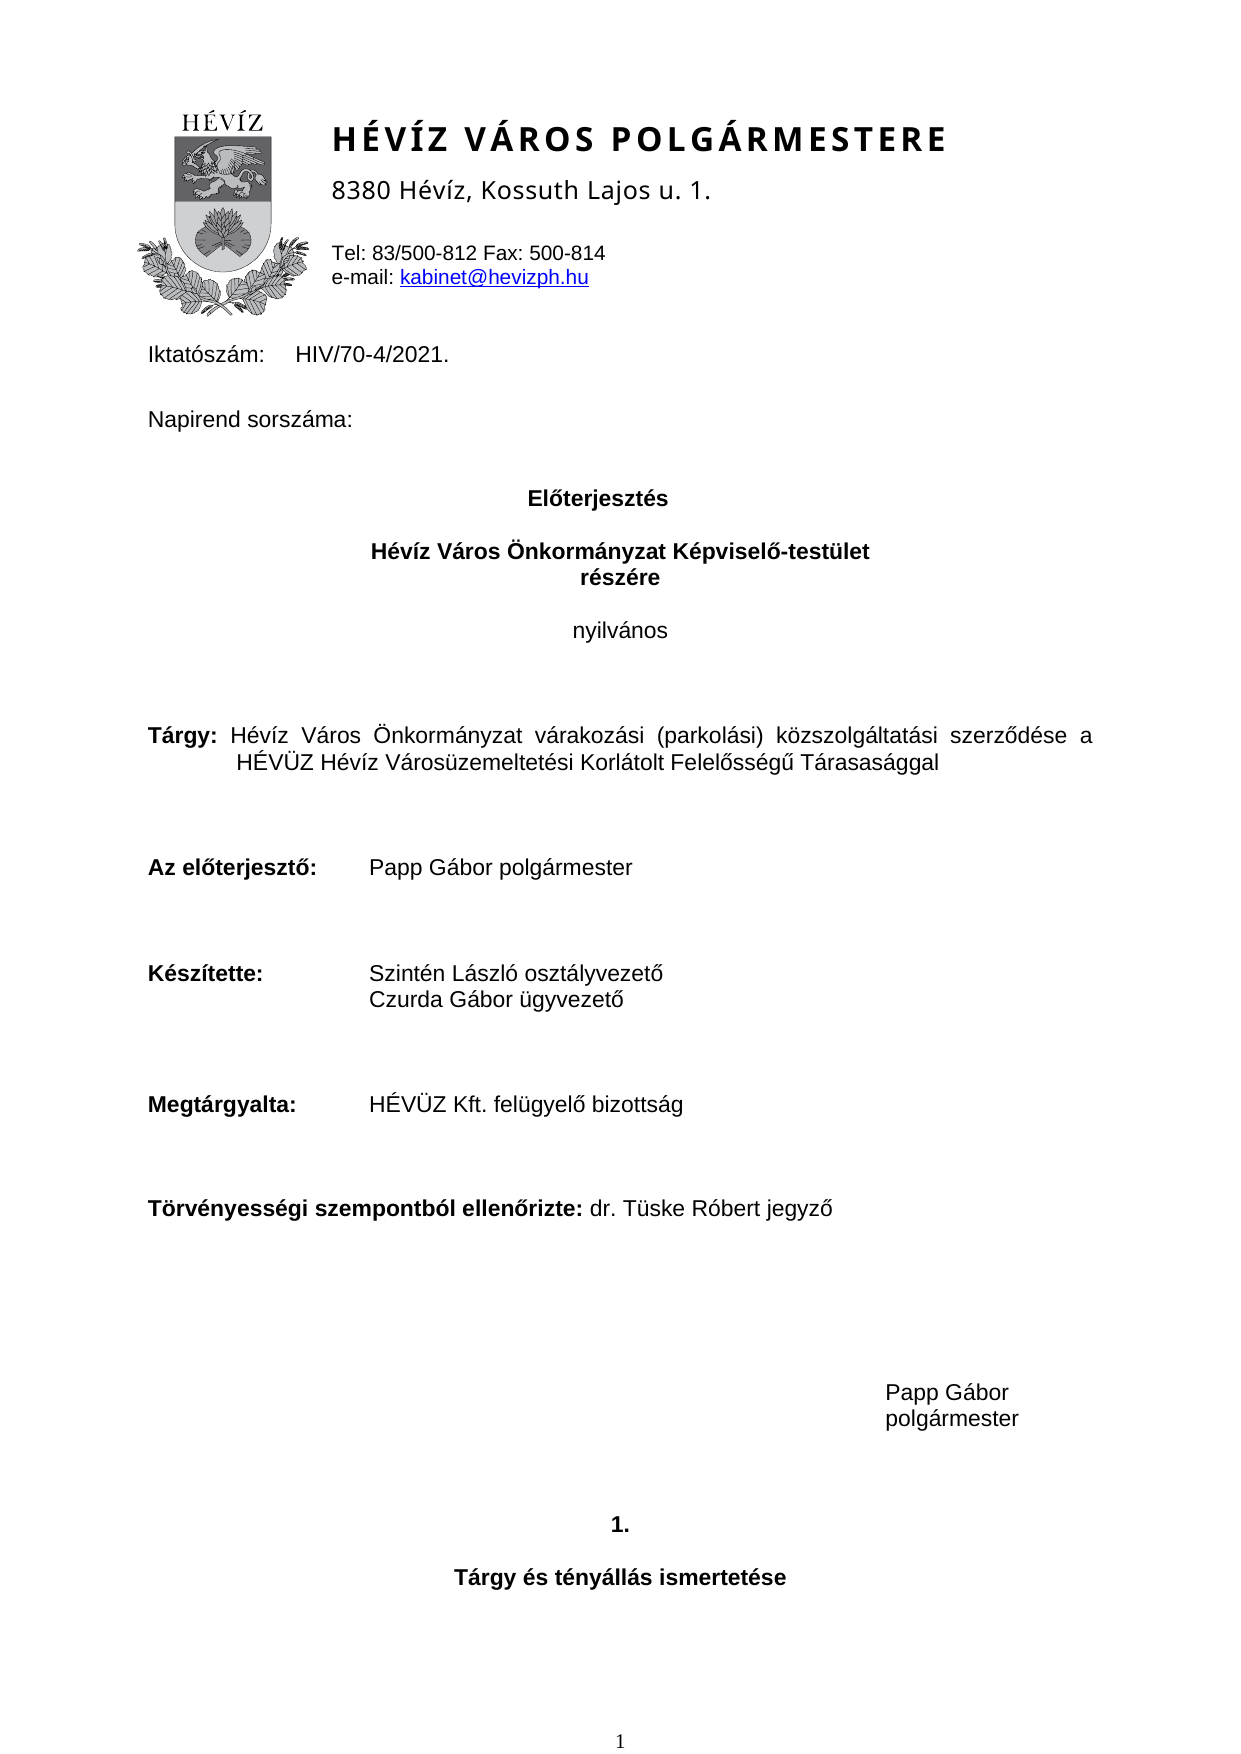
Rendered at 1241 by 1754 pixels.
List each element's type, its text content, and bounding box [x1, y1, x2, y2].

text Törvényességi szempontból ellenőrizte: dr. Tüske Róbert jegyző [148, 1194, 1093, 1221]
text nyilvános [148, 617, 1093, 643]
text Előterjesztés [148, 485, 1093, 512]
text Tárgy és tényállás ismertetése [148, 1563, 1093, 1590]
text Czurda Gábor ügyvezető [295, 986, 1093, 1012]
text Tárgy: Hévíz Város Önkormányzat várakozási (parkolási) közszolgáltatási szerződése a HÉVÜZ Hévíz Városüzemeltetési Korlátolt Felelősségű Tárasasággal [148, 722, 1093, 775]
text Hévíz Város Önkormányzat Képviselő-testület [148, 538, 1093, 564]
text 1. [148, 1511, 1093, 1537]
text Készítette: Szintén László osztályvezető [148, 959, 1093, 986]
text Az előterjesztő: Papp Gábor polgármester [148, 854, 1093, 881]
text Megtárgyalta: HÉVÜZ Kft. felügyelő bizottság [148, 1091, 1093, 1118]
text polgármester [811, 1405, 1093, 1432]
text Papp Gábor [811, 1379, 1093, 1405]
text részére [148, 564, 1093, 591]
text Iktatószám: HIV/70-4/2021. [148, 341, 1093, 367]
text Napirend sorszáma: [148, 406, 1093, 432]
